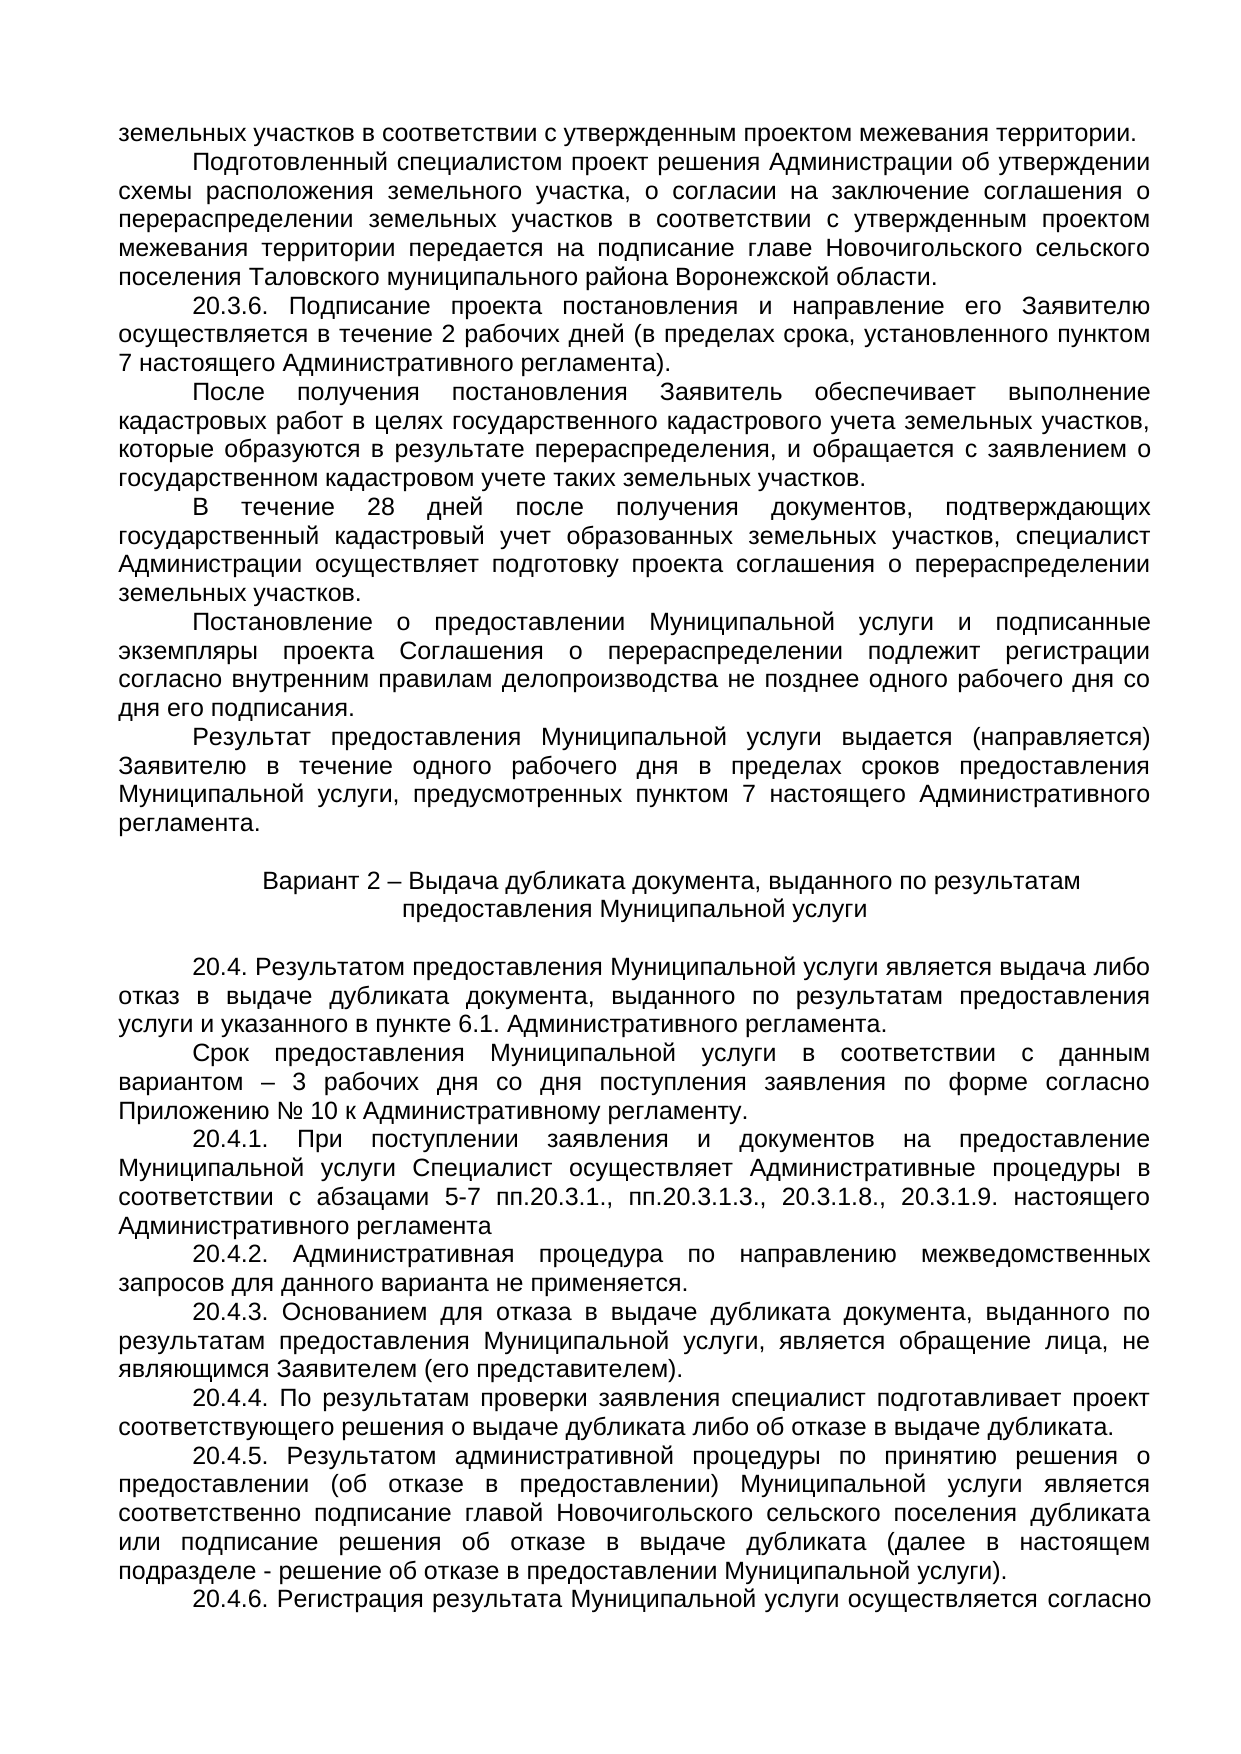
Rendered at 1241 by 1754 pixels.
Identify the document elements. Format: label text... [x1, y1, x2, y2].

text 20.4.3. Основанием для отказа в выдаче дубликата документа, выданного по результатам предоставления Муниципальной услуги, является обращение лица, не являющимся Заявителем (его представителем). [118, 1297, 1152, 1383]
text 20.4.2. Административная процедура по направлению межведомственных запросов для данного варианта не применяется. [118, 1239, 1152, 1297]
list Вариант 2 – Выдача дубликата документа, выданного по результатам предоставления Муниципальной услуги [118, 866, 1152, 923]
text В течение 28 дней после получения документов, подтверждающих государственный кадастровый учет образованных земельных участков, специалист Администрации осуществляет подготовку проекта соглашения о перераспределении земельных участков. [118, 492, 1152, 607]
text 20.4.1. При поступлении заявления и документов на предоставление Муниципальной услуги Специалист осуществляет Административные процедуры в соответствии с абзацами 5-7 пп.20.3.1., пп.20.3.1.3., 20.3.1.8., 20.3.1.9. настоящего Административного регламента [118, 1124, 1152, 1239]
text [118, 118, 1152, 147]
text 20.4.5. Результатом административной процедуры по принятию решения о предоставлении (об отказе в предоставлении) Муниципальной услуги является соответственно подписание главой Новочигольского сельского поселения дубликата или подписание решения об отказе в выдаче дубликата (далее в настоящем подразделе - решение об отказе в предоставлении Муниципальной услуги). [118, 1441, 1152, 1584]
text 20.3.6. Подписание проекта постановления и направление его Заявителю осуществляется в течение 2 рабочих дней (в пределах срока, установленного пунктом 7 настоящего Административного регламента). [118, 291, 1152, 377]
text 20.4. Результатом предоставления Муниципальной услуги является выдача либо отказ в выдаче дубликата документа, выданного по результатам предоставления услуги и указанного в пункте 6.1. Административного регламента. [118, 952, 1152, 1038]
text После получения постановления Заявитель обеспечивает выполнение кадастровых работ в целях государственного кадастрового учета земельных участков, которые образуются в результате перераспределения, и обращается с заявлением о государственном кадастровом учете таких земельных участков. [118, 377, 1152, 492]
text Срок предоставления Муниципальной услуги в соответствии с данным вариантом – 3 рабочих дня со дня поступления заявления по форме согласно Приложению № 10 к Административному регламенту. [118, 1038, 1152, 1124]
text Подготовленный специалистом проект решения Администрации об утверждении схемы расположения земельного участка, о согласии на заключение соглашения о перераспределении земельных участков в соответствии с утвержденным проектом межевания территории передается на подписание главе Новочигольского сельского поселения Таловского муниципального района Воронежской области. [118, 147, 1152, 291]
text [118, 1584, 1152, 1613]
text Постановление о предоставлении Муниципальной услуги и подписанные экземпляры проекта Соглашения о перераспределении подлежит регистрации согласно внутренним правилам делопроизводства не позднее одного рабочего дня со дня его подписания. [118, 607, 1152, 722]
text 20.4.4. По результатам проверки заявления специалист подготавливает проект соответствующего решения о выдаче дубликата либо об отказе в выдаче дубликата. [118, 1383, 1152, 1441]
text Результат предоставления Муниципальной услуги выдается (направляется) Заявителю в течение одного рабочего дня в пределах сроков предоставления Муниципальной услуги, предусмотренных пунктом 7 настоящего Административного регламента. [118, 722, 1152, 837]
